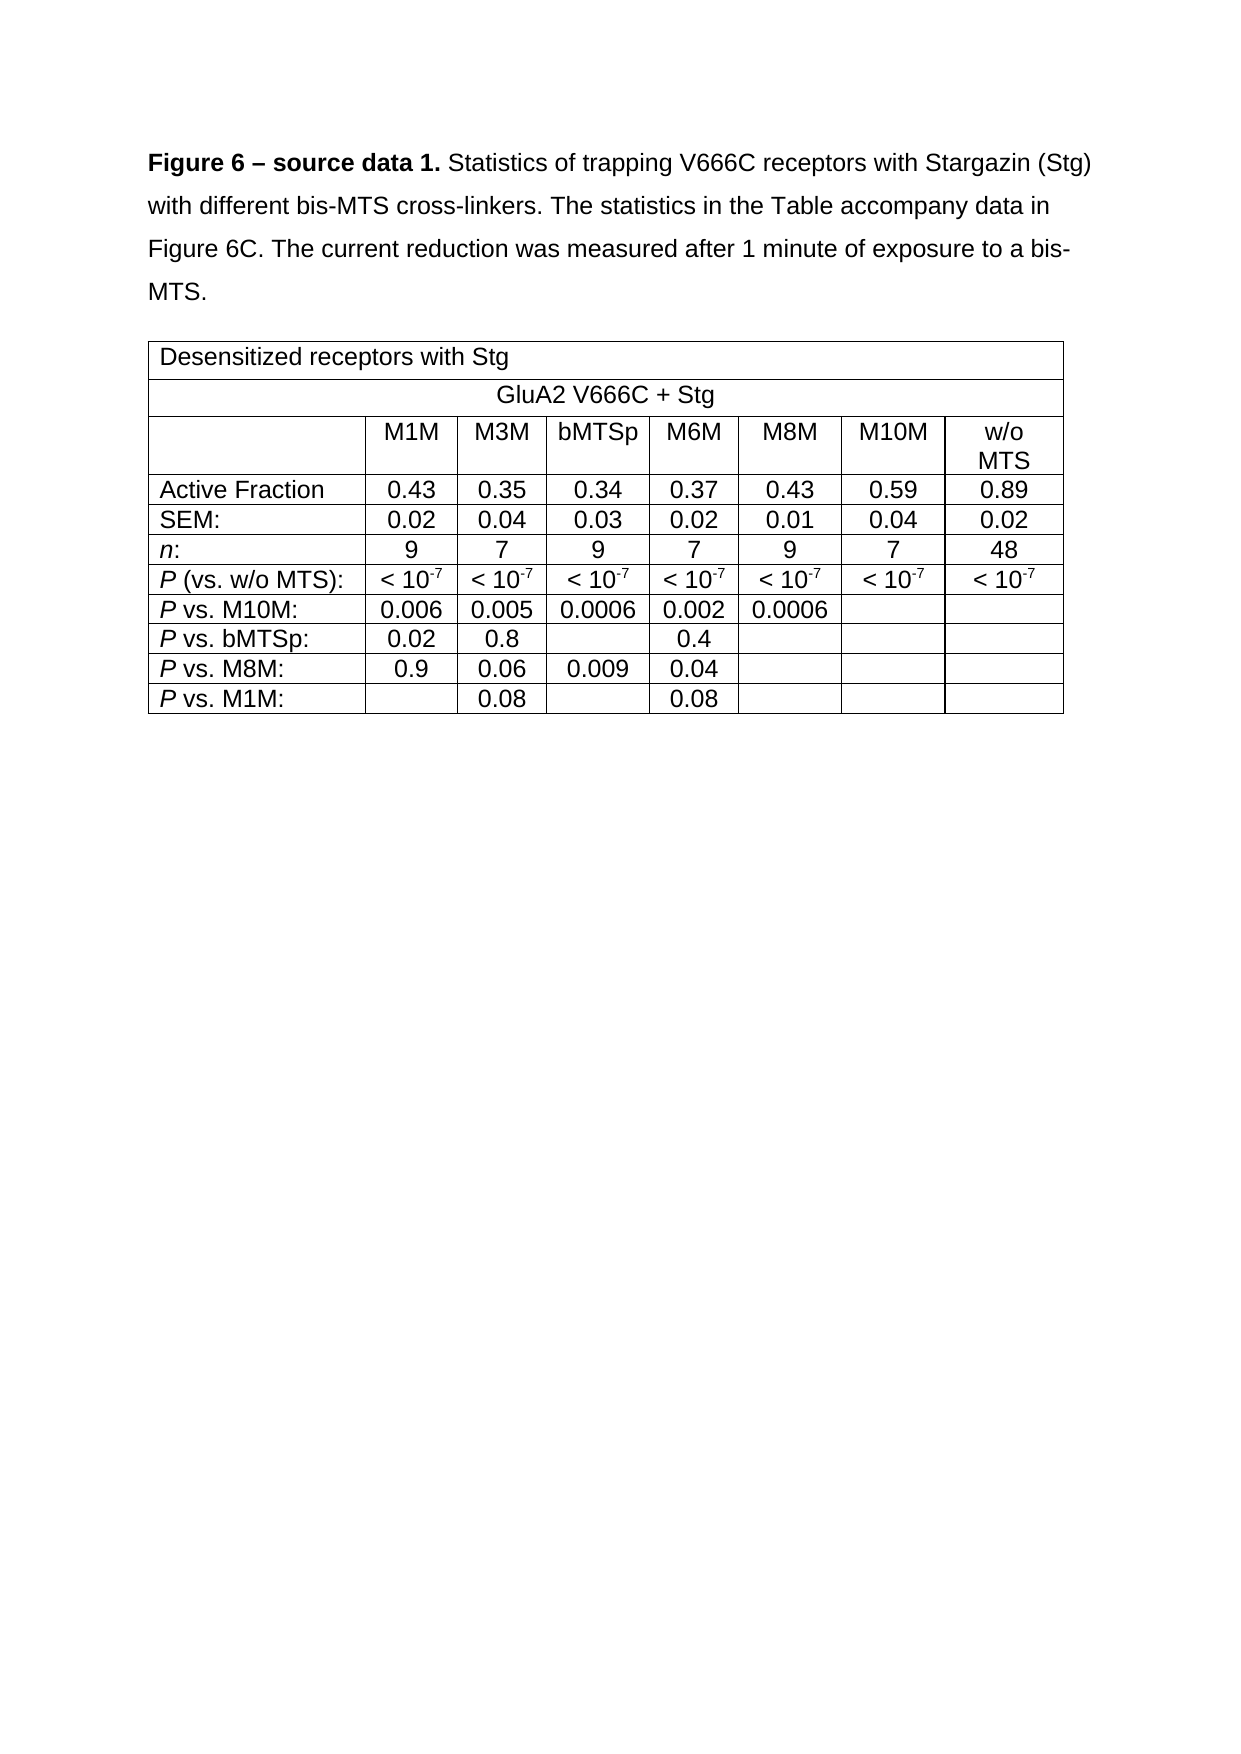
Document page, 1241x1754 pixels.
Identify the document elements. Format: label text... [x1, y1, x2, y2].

table_cell P (vs. w/o MTS): [149, 565, 365, 593]
table_cell 0.04 [458, 505, 546, 534]
table_cell 0.8 [458, 624, 546, 653]
table_cell 0.89 [946, 475, 1063, 504]
table_cell [149, 417, 365, 474]
table_cell 0.04 [650, 654, 738, 683]
table_cell 9 [547, 535, 649, 564]
table_cell < 10-7 [458, 565, 546, 593]
table_cell 0.9 [366, 654, 457, 683]
table_cell [739, 624, 841, 653]
table_cell 7 [458, 535, 546, 564]
table_cell 0.59 [842, 475, 944, 504]
table_cell 0.02 [946, 505, 1063, 534]
table_cell 0.4 [650, 624, 738, 653]
table_cell [739, 654, 841, 683]
table_cell bMTSp [547, 417, 649, 474]
table_cell 0.0006 [739, 595, 841, 623]
table_cell 0.009 [547, 654, 649, 683]
table_cell < 10-7 [946, 565, 1063, 593]
table_cell < 10-7 [842, 565, 944, 593]
table_cell 0.006 [366, 595, 457, 623]
table_cell [547, 684, 649, 713]
table_cell 0.06 [458, 654, 546, 683]
table_cell 0.08 [458, 684, 546, 713]
table_cell M8M [739, 417, 841, 474]
table_cell 0.34 [547, 475, 649, 504]
table_cell [842, 684, 944, 713]
table_cell [739, 684, 841, 713]
table_cell 48 [946, 535, 1063, 564]
table_cell 7 [650, 535, 738, 564]
table_cell < 10-7 [739, 565, 841, 593]
table_cell 0.08 [650, 684, 738, 713]
table_header Desensitized receptors with Stg [149, 342, 1063, 379]
table_cell 7 [842, 535, 944, 564]
table_cell M3M [458, 417, 546, 474]
table_cell 0.04 [842, 505, 944, 534]
table_cell 0.03 [547, 505, 649, 534]
table_cell P vs. M1M: [149, 684, 365, 713]
table_cell [842, 654, 944, 683]
table_cell < 10-7 [547, 565, 649, 593]
table_cell [946, 684, 1063, 713]
table_cell < 10-7 [366, 565, 457, 593]
table_cell 0.002 [650, 595, 738, 623]
table_cell 0.02 [366, 624, 457, 653]
table_cell P vs. M8M: [149, 654, 365, 683]
table_cell 0.37 [650, 475, 738, 504]
table_cell M10M [842, 417, 944, 474]
table_cell [946, 595, 1063, 623]
table_cell [842, 595, 944, 623]
table_cell 0.43 [366, 475, 457, 504]
table_cell 0.02 [366, 505, 457, 534]
table_cell [547, 624, 649, 653]
table_cell 0.35 [458, 475, 546, 504]
table_cell [366, 684, 457, 713]
table_cell < 10-7 [650, 565, 738, 593]
table_cell P vs. M10M: [149, 595, 365, 623]
table_cell Active Fraction [149, 475, 365, 504]
table_cell [842, 624, 944, 653]
table_cell 0.43 [739, 475, 841, 504]
table_cell [946, 624, 1063, 653]
text Figure 6 – source data 1. Statistics of trapping V666C receptors with Stargazin (Stg) with different bis-MTS cross-linkers. The statistics in the Table accompany data in Figure 6C. The current reduction was measured after 1 minute of exposure to a bis-MTS. [148, 148, 1093, 306]
table_cell 0.005 [458, 595, 546, 623]
table_cell 9 [739, 535, 841, 564]
table_cell 0.01 [739, 505, 841, 534]
table_cell 0.02 [650, 505, 738, 534]
table_cell 9 [366, 535, 457, 564]
table_cell SEM: [149, 505, 365, 534]
table_cell [946, 654, 1063, 683]
table_cell w/o MTS [946, 417, 1063, 474]
table_cell GluA2 V666C + Stg [149, 380, 1063, 416]
table_cell P vs. bMTSp: [149, 624, 365, 653]
table_cell M6M [650, 417, 738, 474]
table_cell 0.0006 [547, 595, 649, 623]
table_cell M1M [366, 417, 457, 474]
table_cell n: [149, 535, 365, 564]
